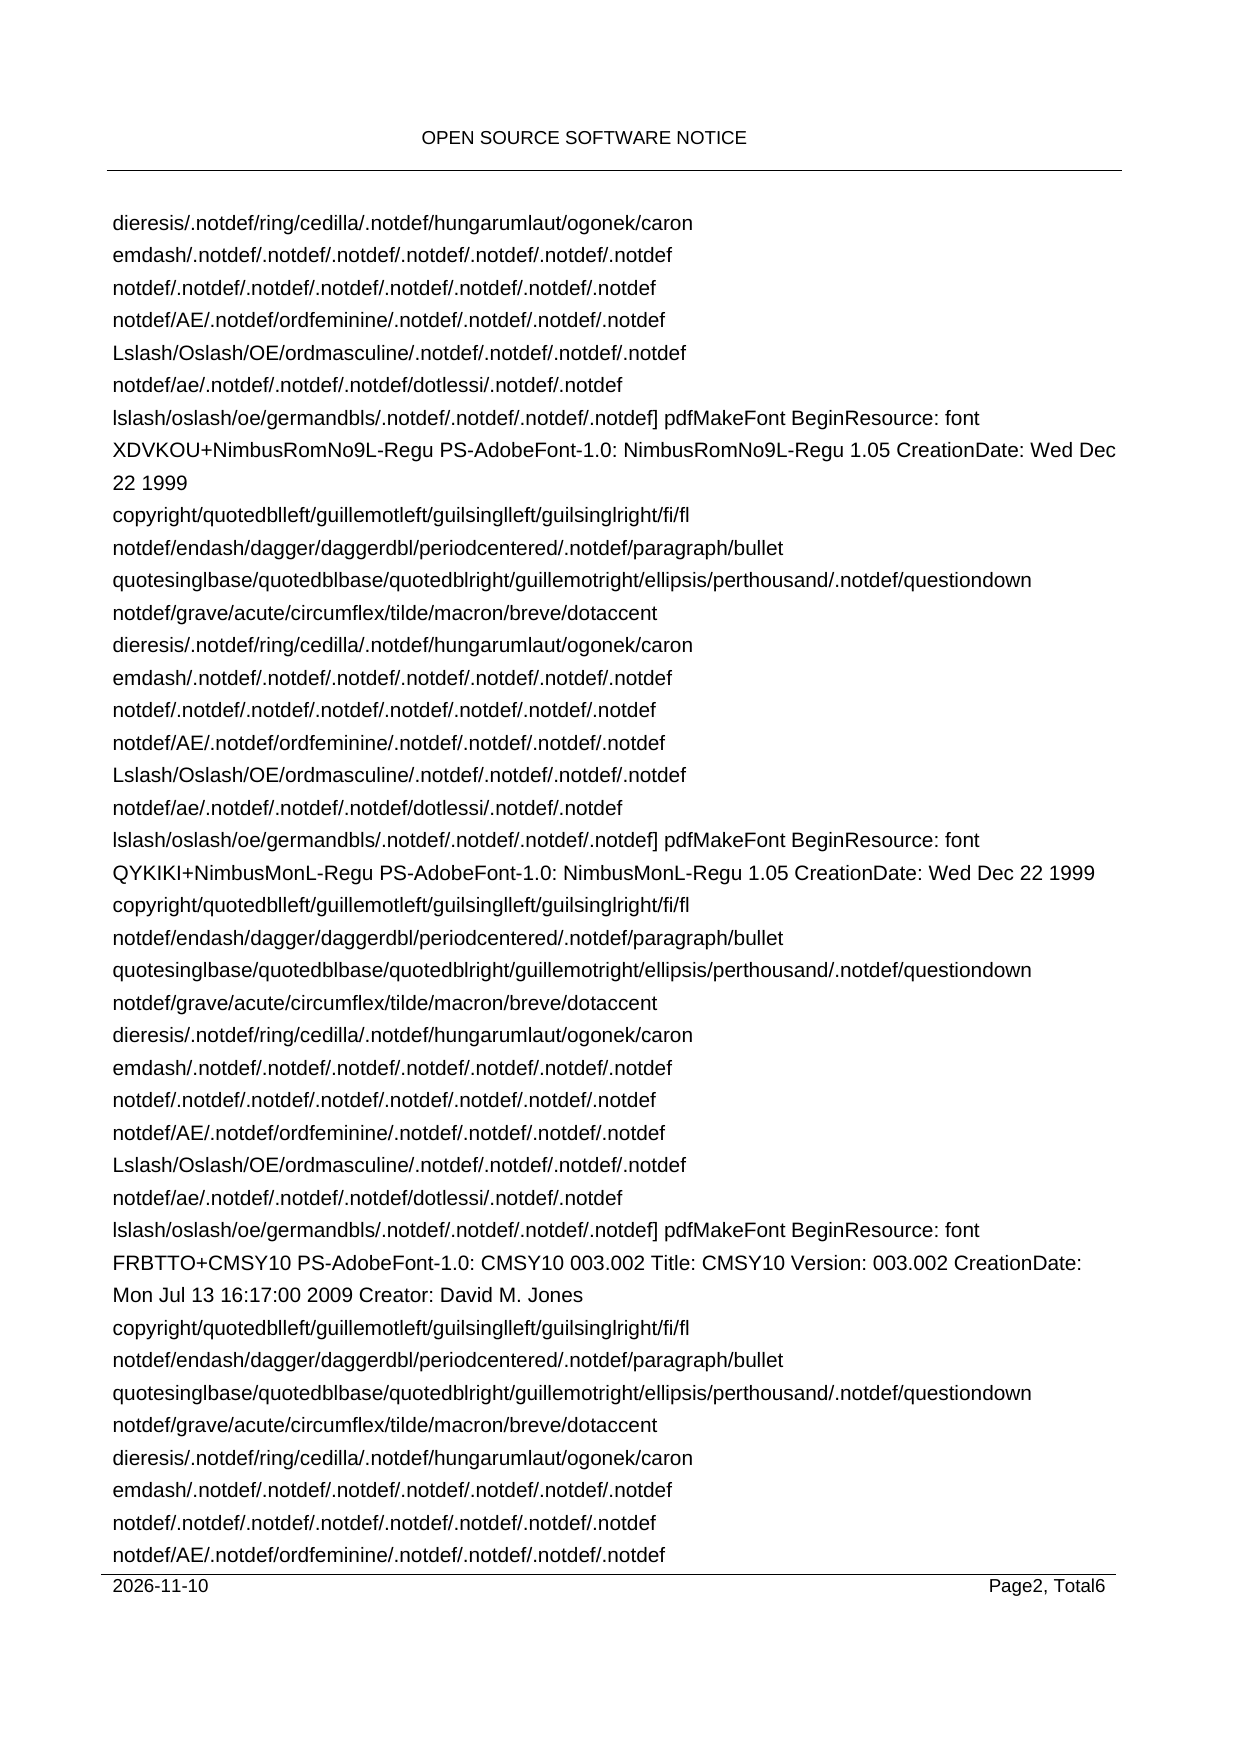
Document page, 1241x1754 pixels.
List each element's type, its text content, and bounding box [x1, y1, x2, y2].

text copyright/quotedblleft/guillemotleft/guilsinglleft/guilsinglright/fi/fl notdef/endash/dagger/daggerdbl/periodcentered/.notdef/paragraph/bullet quotesinglbase/quotedblbase/quotedblright/guillemotright/ellipsis/perthousand/.notdef/questiondown notdef/grave/acute/circumflex/tilde/macron/breve/dotaccent dieresis/.notdef/ring/cedilla/.notdef/hungarumlaut/ogonek/caron emdash/.notdef/.notdef/.notdef/.notdef/.notdef/.notdef/.notdef notdef/.notdef/.notdef/.notdef/.notdef/.notdef/.notdef/.notdef notdef/AE/.notdef/ordfeminine/.notdef/.notdef/.notdef/.notdef Lslash/Oslash/OE/ordmasculine/.notdef/.notdef/.notdef/.notdef notdef/ae/.notdef/.notdef/.notdef/dotlessi/.notdef/.notdef lslash/oslash/oe/germandbls/.notdef/.notdef/.notdef/.notdef] pdfMakeFont BeginResource: font FRBTTO+CMSY10 PS-AdobeFont-1.0: CMSY10 003.002 Title: CMSY10 Version: 003.002 CreationDate: Mon Jul 13 16:17:00 2009 Creator: David M. Jones [112, 889, 1128, 1311]
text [112, 1311, 1128, 1571]
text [112, 206, 1128, 499]
text copyright/quotedblleft/guillemotleft/guilsinglleft/guilsinglright/fi/fl notdef/endash/dagger/daggerdbl/periodcentered/.notdef/paragraph/bullet quotesinglbase/quotedblbase/quotedblright/guillemotright/ellipsis/perthousand/.notdef/questiondown notdef/grave/acute/circumflex/tilde/macron/breve/dotaccent dieresis/.notdef/ring/cedilla/.notdef/hungarumlaut/ogonek/caron emdash/.notdef/.notdef/.notdef/.notdef/.notdef/.notdef/.notdef notdef/.notdef/.notdef/.notdef/.notdef/.notdef/.notdef/.notdef notdef/AE/.notdef/ordfeminine/.notdef/.notdef/.notdef/.notdef Lslash/Oslash/OE/ordmasculine/.notdef/.notdef/.notdef/.notdef notdef/ae/.notdef/.notdef/.notdef/dotlessi/.notdef/.notdef lslash/oslash/oe/germandbls/.notdef/.notdef/.notdef/.notdef] pdfMakeFont BeginResource: font QYKIKI+NimbusMonL-Regu PS-AdobeFont-1.0: NimbusMonL-Regu 1.05 CreationDate: Wed Dec 22 1999 [112, 499, 1128, 889]
